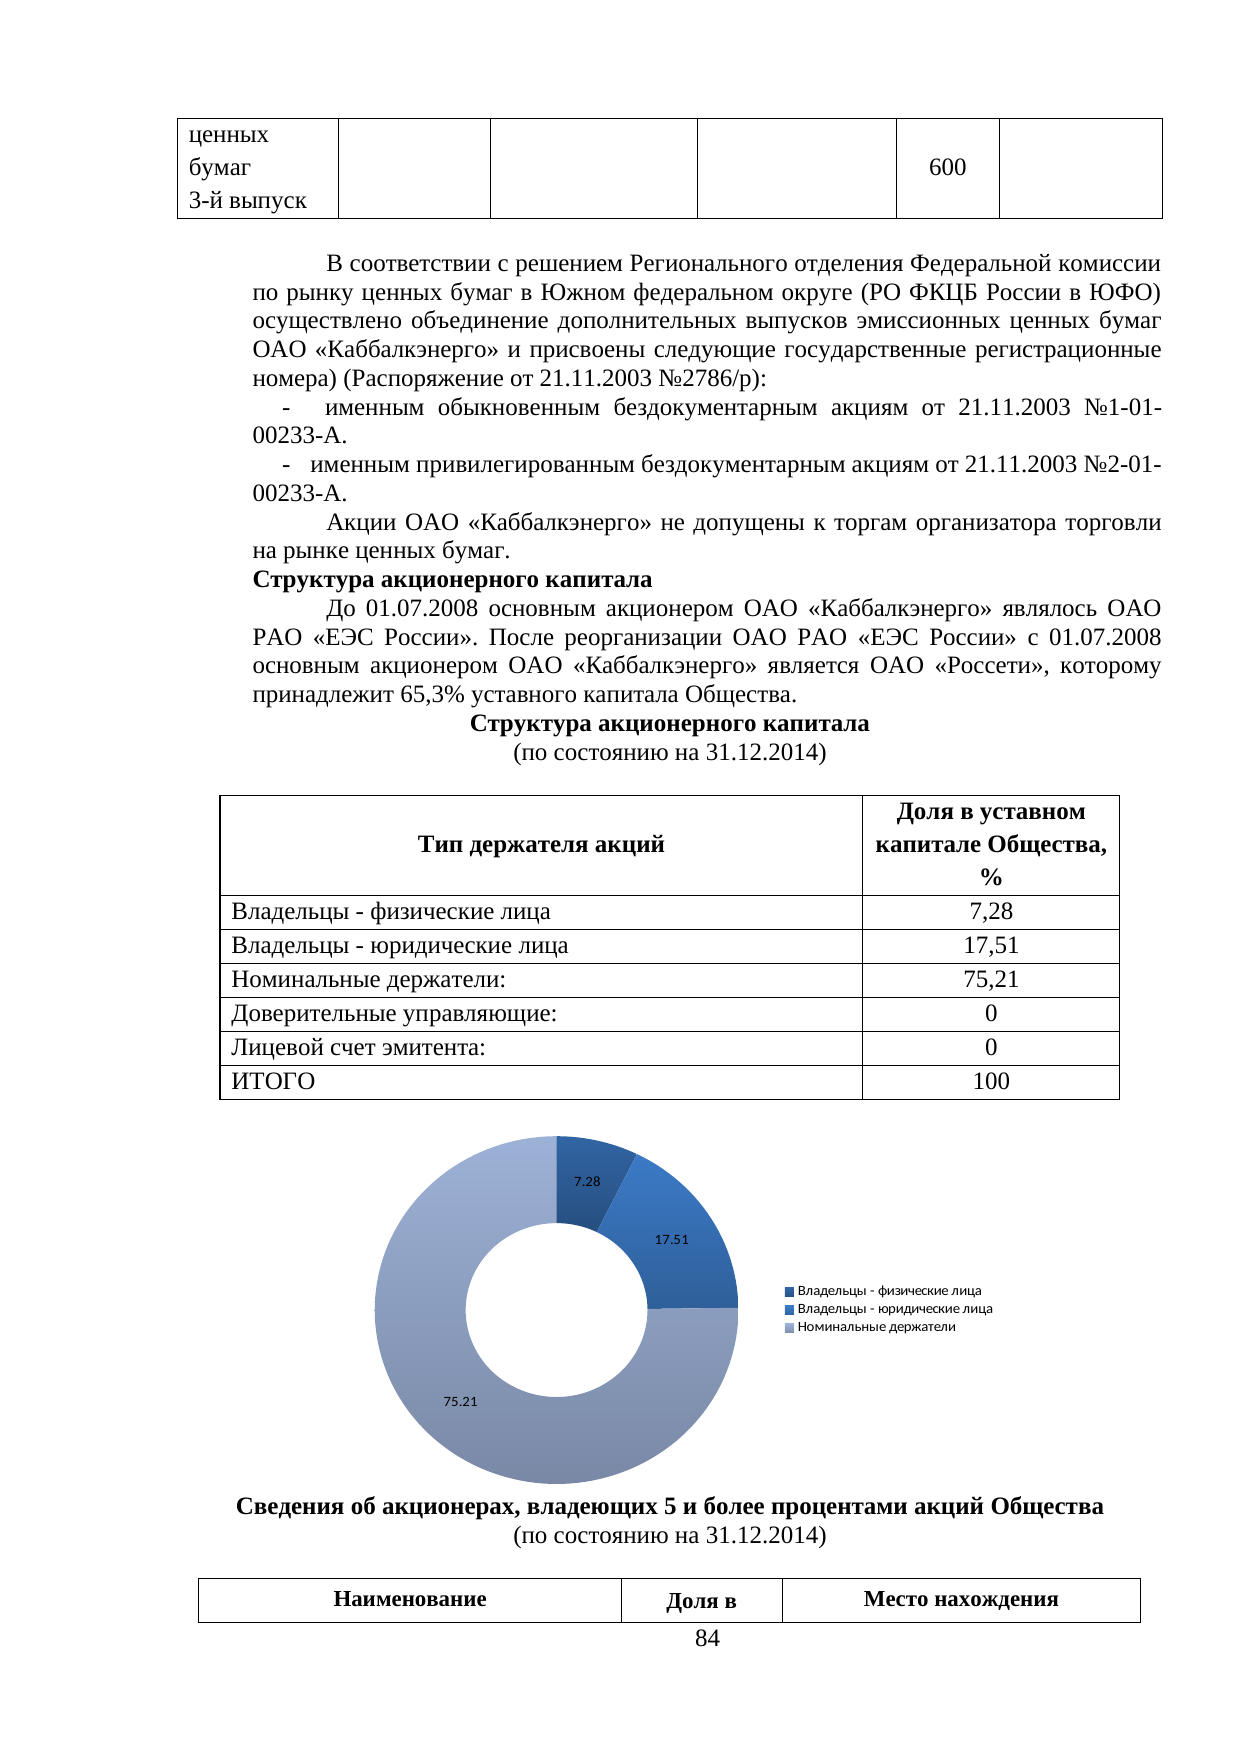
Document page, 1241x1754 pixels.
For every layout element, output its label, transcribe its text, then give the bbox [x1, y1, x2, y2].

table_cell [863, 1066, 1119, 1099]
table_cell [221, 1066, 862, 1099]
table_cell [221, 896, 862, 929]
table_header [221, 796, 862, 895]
text (по состоянию на 31.12.2014) [177, 737, 1162, 766]
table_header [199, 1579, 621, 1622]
text Акции ОАО «Каббалкэнерго» не допущены к торгам организатора торговли на рынке ценных бумаг. [252, 507, 1162, 564]
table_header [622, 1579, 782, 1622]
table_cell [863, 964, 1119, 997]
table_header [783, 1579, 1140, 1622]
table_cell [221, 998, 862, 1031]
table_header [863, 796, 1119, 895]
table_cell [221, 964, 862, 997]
text Сведения об акционерах, владеющих 5 и более процентами акций Общества [177, 1491, 1162, 1520]
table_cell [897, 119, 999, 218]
text Структура акционерного капитала [177, 708, 1162, 737]
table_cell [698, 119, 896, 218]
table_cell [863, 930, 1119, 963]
list именным обыкновенным бездокументарным акциям от 21.11.2003 №1-01-00233-А. [252, 392, 1162, 449]
list именным привилегированным бездокументарным акциям от 21.11.2003 №2-01-00233-А. [252, 449, 1162, 507]
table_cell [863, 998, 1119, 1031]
text Структура акционерного капитала [252, 564, 1162, 593]
text В соответствии с решением Регионального отделения Федеральной комиссии по рынку ценных бумаг в Южном федеральном округе (РО ФКЦБ России в ЮФО) осуществлено объединение дополнительных выпусков эмиссионных ценных бумаг ОАО «Каббалкэнерго» и присвоены следующие государственные регистрационные номера) (Распоряжение от 21.11.2003 №2786/р): [252, 248, 1162, 392]
text (по состоянию на 31.12.2014) [177, 1520, 1162, 1549]
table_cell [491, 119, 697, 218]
text До 01.07.2008 основным акционером ОАО «Каббалкэнерго» являлось ОАО РАО «ЕЭС России». После реорганизации ОАО РАО «ЕЭС России» с 01.07.2008 основным акционером ОАО «Каббалкэнерго» является ОАО «Россети», которому принадлежит 65,3% уставного капитала Общества. [252, 593, 1162, 708]
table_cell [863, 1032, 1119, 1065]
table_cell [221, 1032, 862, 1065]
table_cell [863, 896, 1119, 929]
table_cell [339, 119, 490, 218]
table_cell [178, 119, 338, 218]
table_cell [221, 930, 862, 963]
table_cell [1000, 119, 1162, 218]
